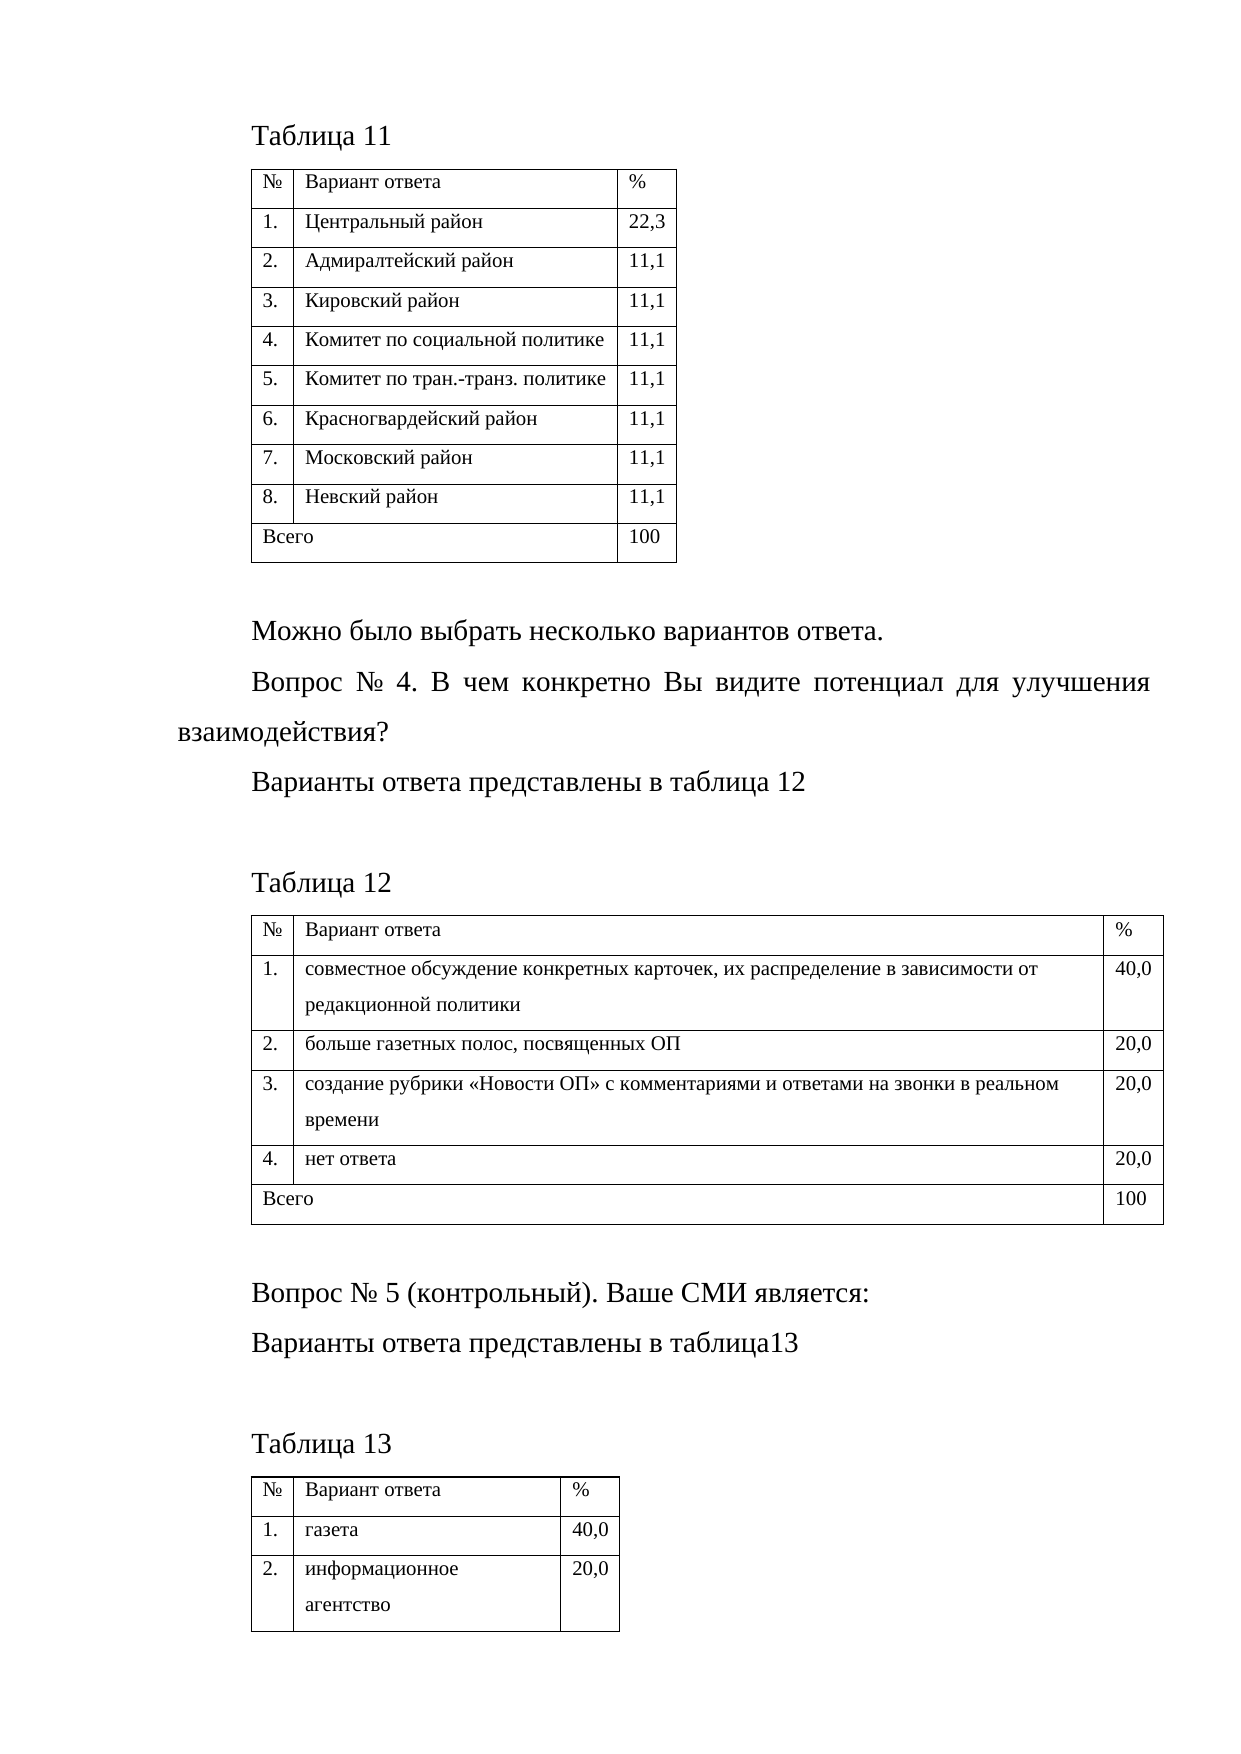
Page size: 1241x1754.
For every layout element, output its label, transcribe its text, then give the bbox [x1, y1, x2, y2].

table_cell Красногвардейский район [294, 406, 617, 444]
table_cell 11,1 [618, 248, 676, 287]
table_cell 2. [252, 248, 293, 287]
table_cell 1. [252, 1517, 293, 1555]
table_cell 8. [252, 485, 293, 523]
table_cell больше газетных полос, посвященных ОП [294, 1031, 1103, 1069]
table_cell создание рубрики «Новости ОП» с комментариями и ответами на звонки в реальном времени [294, 1071, 1103, 1145]
table_cell Комитет по социальной политике [294, 327, 617, 365]
text Варианты ответа представлены в таблица 12 [177, 764, 1152, 798]
table_cell 100 [618, 524, 676, 562]
table_header № [252, 1478, 293, 1516]
table_cell 1. [252, 956, 293, 1030]
table_cell 11,1 [618, 445, 676, 483]
table_cell 20,0 [561, 1556, 619, 1631]
text Варианты ответа представлены в таблица13 [177, 1325, 1152, 1359]
table_cell 40,0 [561, 1517, 619, 1555]
table_cell 11,1 [618, 288, 676, 326]
table_cell 11,1 [618, 327, 676, 365]
table_cell 3. [252, 288, 293, 326]
text Таблица 13 [177, 1426, 1152, 1459]
table_cell 100 [1104, 1185, 1163, 1224]
table_cell нет ответа [294, 1146, 1103, 1184]
table_header Вариант ответа [294, 170, 617, 208]
table_cell Кировский район [294, 288, 617, 326]
table_cell 20,0 [1104, 1146, 1163, 1184]
table_cell Всего [252, 524, 617, 562]
table_cell совместное обсуждение конкретных карточек, их распределение в зависимости от редакционной политики [294, 956, 1103, 1030]
table_cell 2. [252, 1556, 293, 1631]
table_cell Адмиралтейский район [294, 248, 617, 287]
table_cell 4. [252, 327, 293, 365]
table_header № [252, 916, 293, 955]
table_cell 6. [252, 406, 293, 444]
table_cell 1. [252, 209, 293, 247]
table_cell Московский район [294, 445, 617, 483]
table_cell 20,0 [1104, 1031, 1163, 1069]
table_cell Всего [252, 1185, 1103, 1224]
table_header Вариант ответа [294, 1478, 560, 1516]
table_cell Невский район [294, 485, 617, 523]
table_cell Комитет по тран.-транз. политике [294, 366, 617, 405]
text Вопрос № 4. В чем конкретно Вы видите потенциал для улучшения взаимодействия? [177, 664, 1152, 748]
table_cell Центральный район [294, 209, 617, 247]
table_cell 3. [252, 1071, 293, 1145]
table_cell 7. [252, 445, 293, 483]
table_cell 20,0 [1104, 1071, 1163, 1145]
text Таблица 12 [177, 865, 1152, 899]
table_header Вариант ответа [294, 916, 1103, 955]
text Можно было выбрать несколько вариантов ответа. [177, 613, 1152, 647]
table_cell 2. [252, 1031, 293, 1069]
table_header % [561, 1478, 619, 1516]
table_header % [1104, 916, 1163, 955]
text Таблица 11 [177, 118, 1152, 152]
table_cell 22,3 [618, 209, 676, 247]
table_cell 5. [252, 366, 293, 405]
text Вопрос № 5 (контрольный). Ваше СМИ является: [177, 1275, 1152, 1309]
table_header % [618, 170, 676, 208]
table_cell 4. [252, 1146, 293, 1184]
table_cell 11,1 [618, 406, 676, 444]
table_cell 11,1 [618, 485, 676, 523]
table_header № [252, 170, 293, 208]
table_cell газета [294, 1517, 560, 1555]
table_cell 40,0 [1104, 956, 1163, 1030]
table_cell информационное агентство [294, 1556, 560, 1631]
table_cell 11,1 [618, 366, 676, 405]
